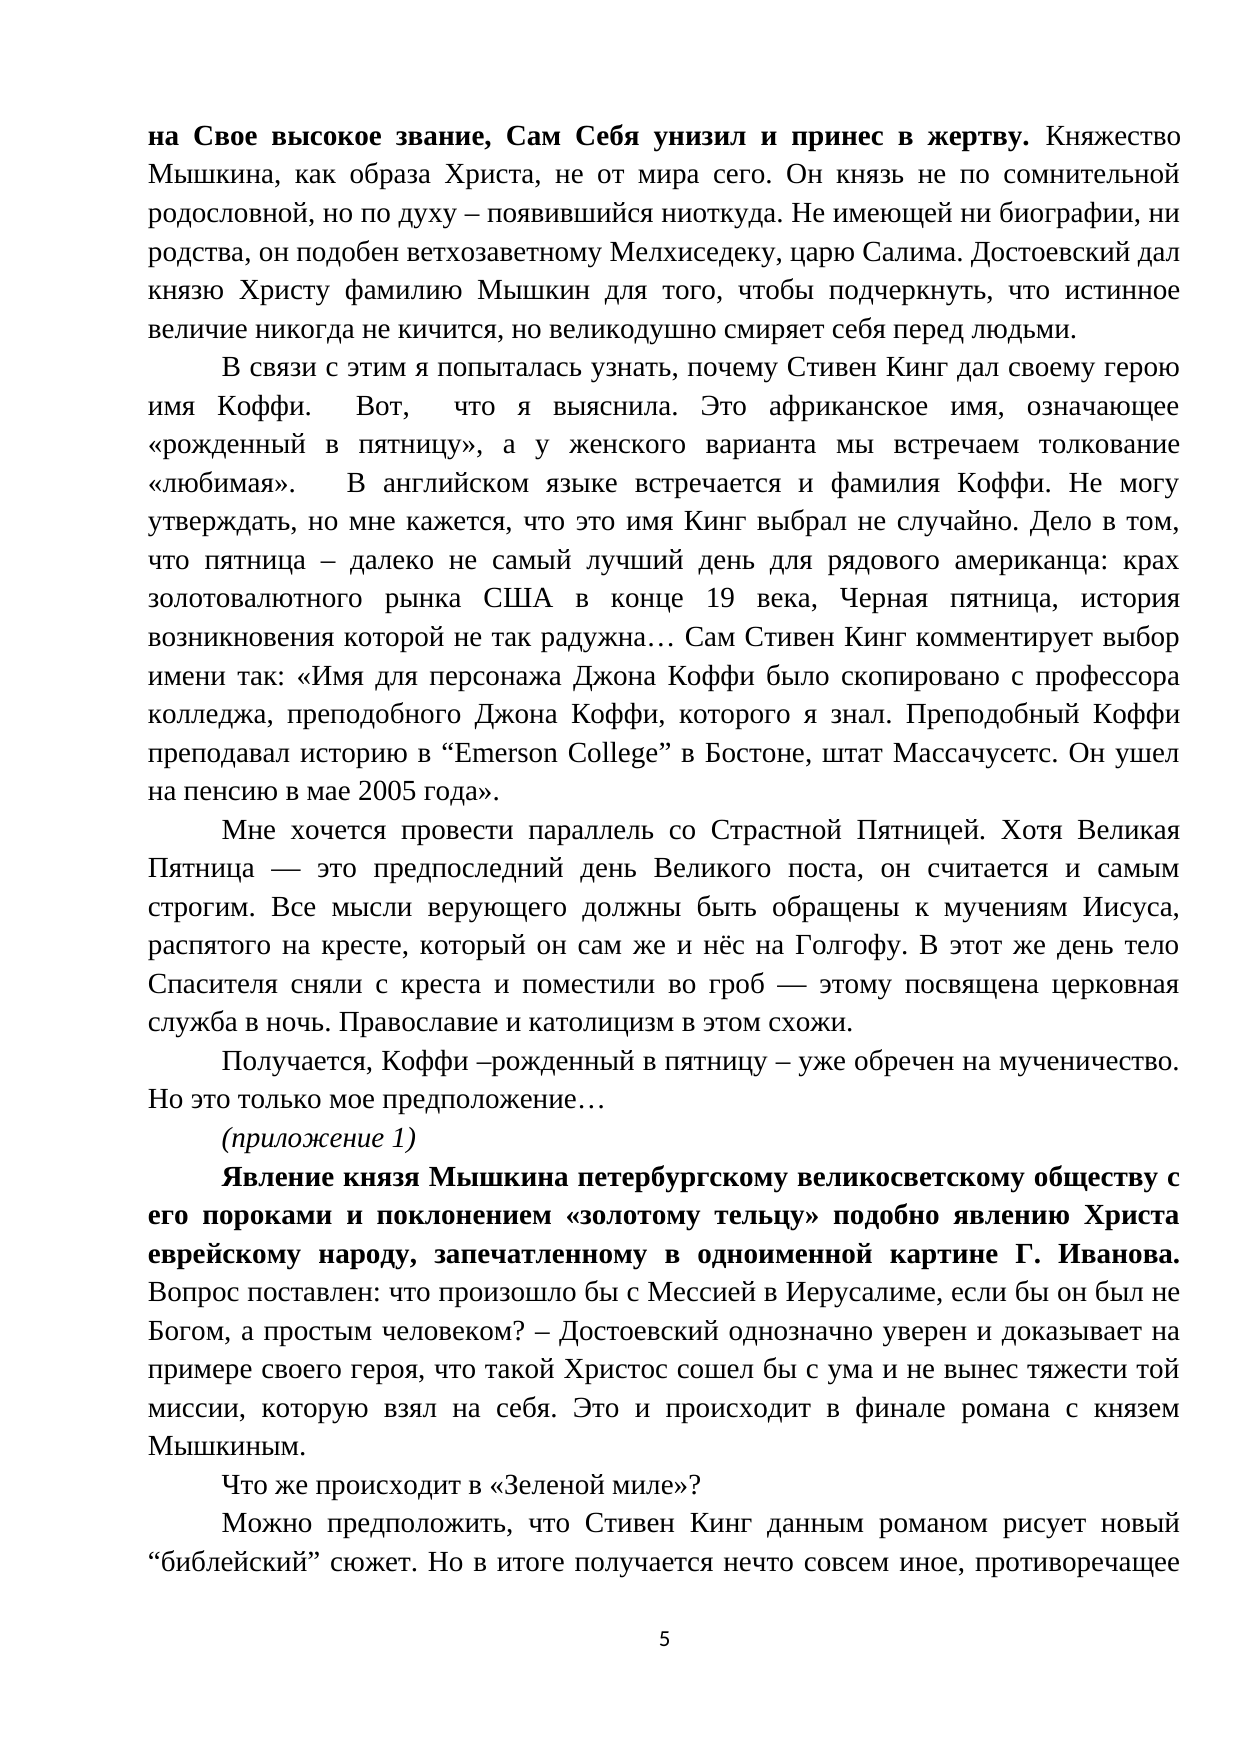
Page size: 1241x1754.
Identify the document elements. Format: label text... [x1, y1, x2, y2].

text (приложение 1) [148, 1120, 1181, 1154]
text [148, 1506, 1181, 1578]
text Получается, Коффи –рожденный в пятницу – уже обречен на мученичество. Но это только мое предположение… [148, 1043, 1181, 1115]
text Явление князя Мышкина петербургскому великосветскому обществу с его пороками и поклонением «золотому тельцу» подобно явлению Христа еврейскому народу, запечатленному в одноименной картине Г. Иванова. Вопрос поставлен: что произошло бы с Мессией в Иерусалиме, если бы он был не Богом, а простым человеком? – Достоевский однозначно уверен и доказывает на примере своего героя, что такой Христос сошел бы с ума и не вынес тяжести той миссии, которую взял на себя. Это и происходит в финале романа с князем Мышкиным. [148, 1159, 1181, 1462]
text В связи с этим я попыталась узнать, почему Стивен Кинг дал своему герою имя Коффи. Вот, что я выяснила. Это африканское имя, означающее «рожденный в пятницу», а у женского варианта мы встречаем толкование «любимая». В английском языке встречается и фамилия Коффи. Не могу утверждать, но мне кажется, что это имя Кинг выбрал не случайно. Дело в том, что пятница – далеко не самый лучший день для рядового американца: крах золотовалютного рынка США в конце 19 века, Черная пятница, история возникновения которой не так радужна… Сам Стивен Кинг комментирует выбор имени так: «Имя для персонажа Джона Коффи было скопировано с профессора колледжа, преподобного Джона Коффи, которого я знал. Преподобный Коффи преподавал историю в “Emerson College” в Бостоне, штат Массачусетс. Он ушел на пенсию в мае 2005 года». [148, 349, 1181, 807]
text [148, 118, 1181, 344]
text Мне хочется провести параллель со Страстной Пятницей. Хотя Великая Пятница — это предпоследний день Великого поста, он считается и самым строгим. Все мысли верующего должны быть обращены к мучениям Иисуса, распятого на кресте, который он сам же и нёс на Голгофу. В этот же день тело Спасителя сняли с креста и поместили во гроб — этому посвящена церковная служба в ночь. Православие и католицизм в этом схожи. [148, 812, 1181, 1038]
text Что же происходит в «Зеленой миле»? [148, 1467, 1181, 1501]
